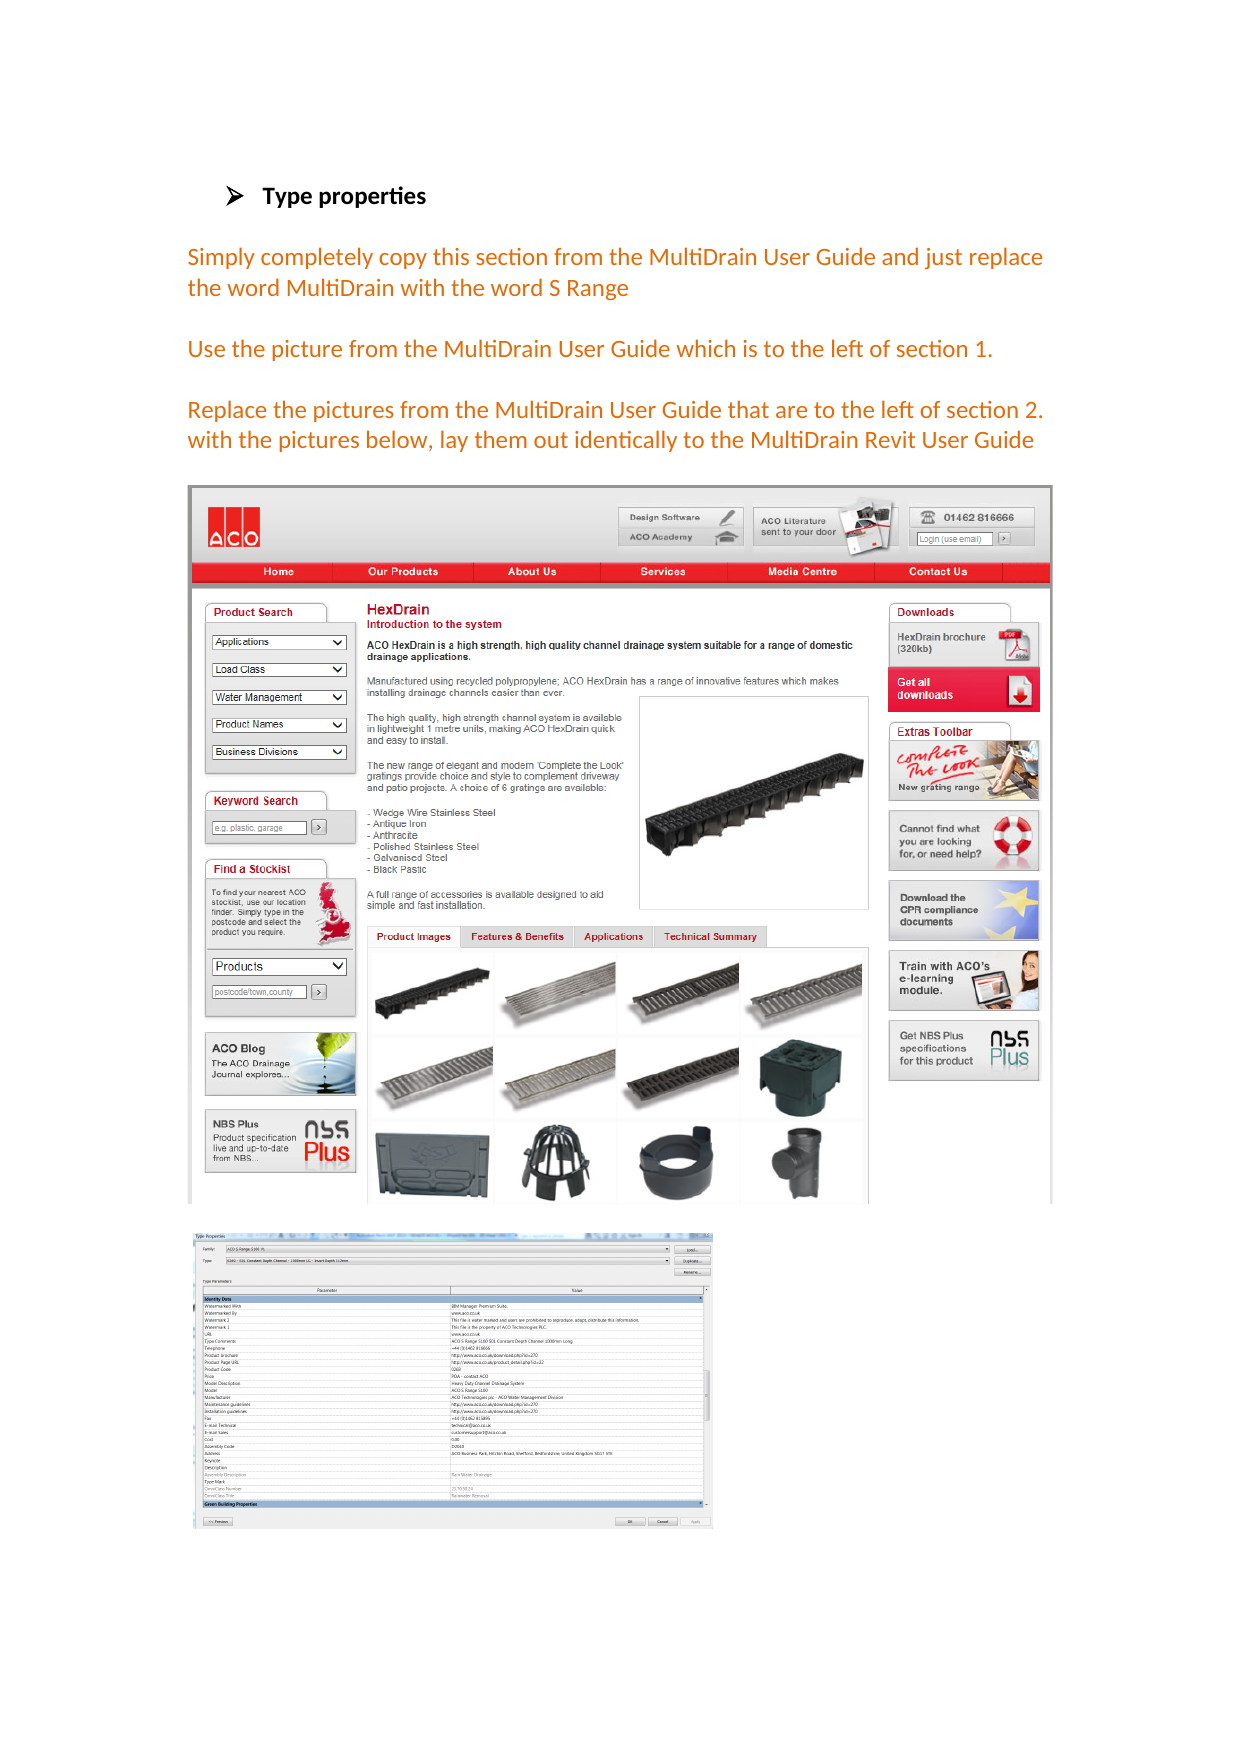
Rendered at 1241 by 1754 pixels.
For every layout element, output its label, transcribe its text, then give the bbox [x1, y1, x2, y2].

text Replace the pictures from the MultiDrain User Guide that are to the left of section 2. with the pictures below, lay them out identically to the MultiDrain Revit User Guide [187, 394, 1053, 455]
text Simply completely copy this section from the MultiDrain User Guide and just replace the word MultiDrain with the word S Range [187, 242, 1053, 303]
text Use the picture from the MultiDrain User Guide which is to the left of section 1. [187, 333, 1053, 364]
picture [193, 1233, 713, 1529]
picture [187, 485, 1053, 1204]
list Type properties [225, 181, 1053, 211]
